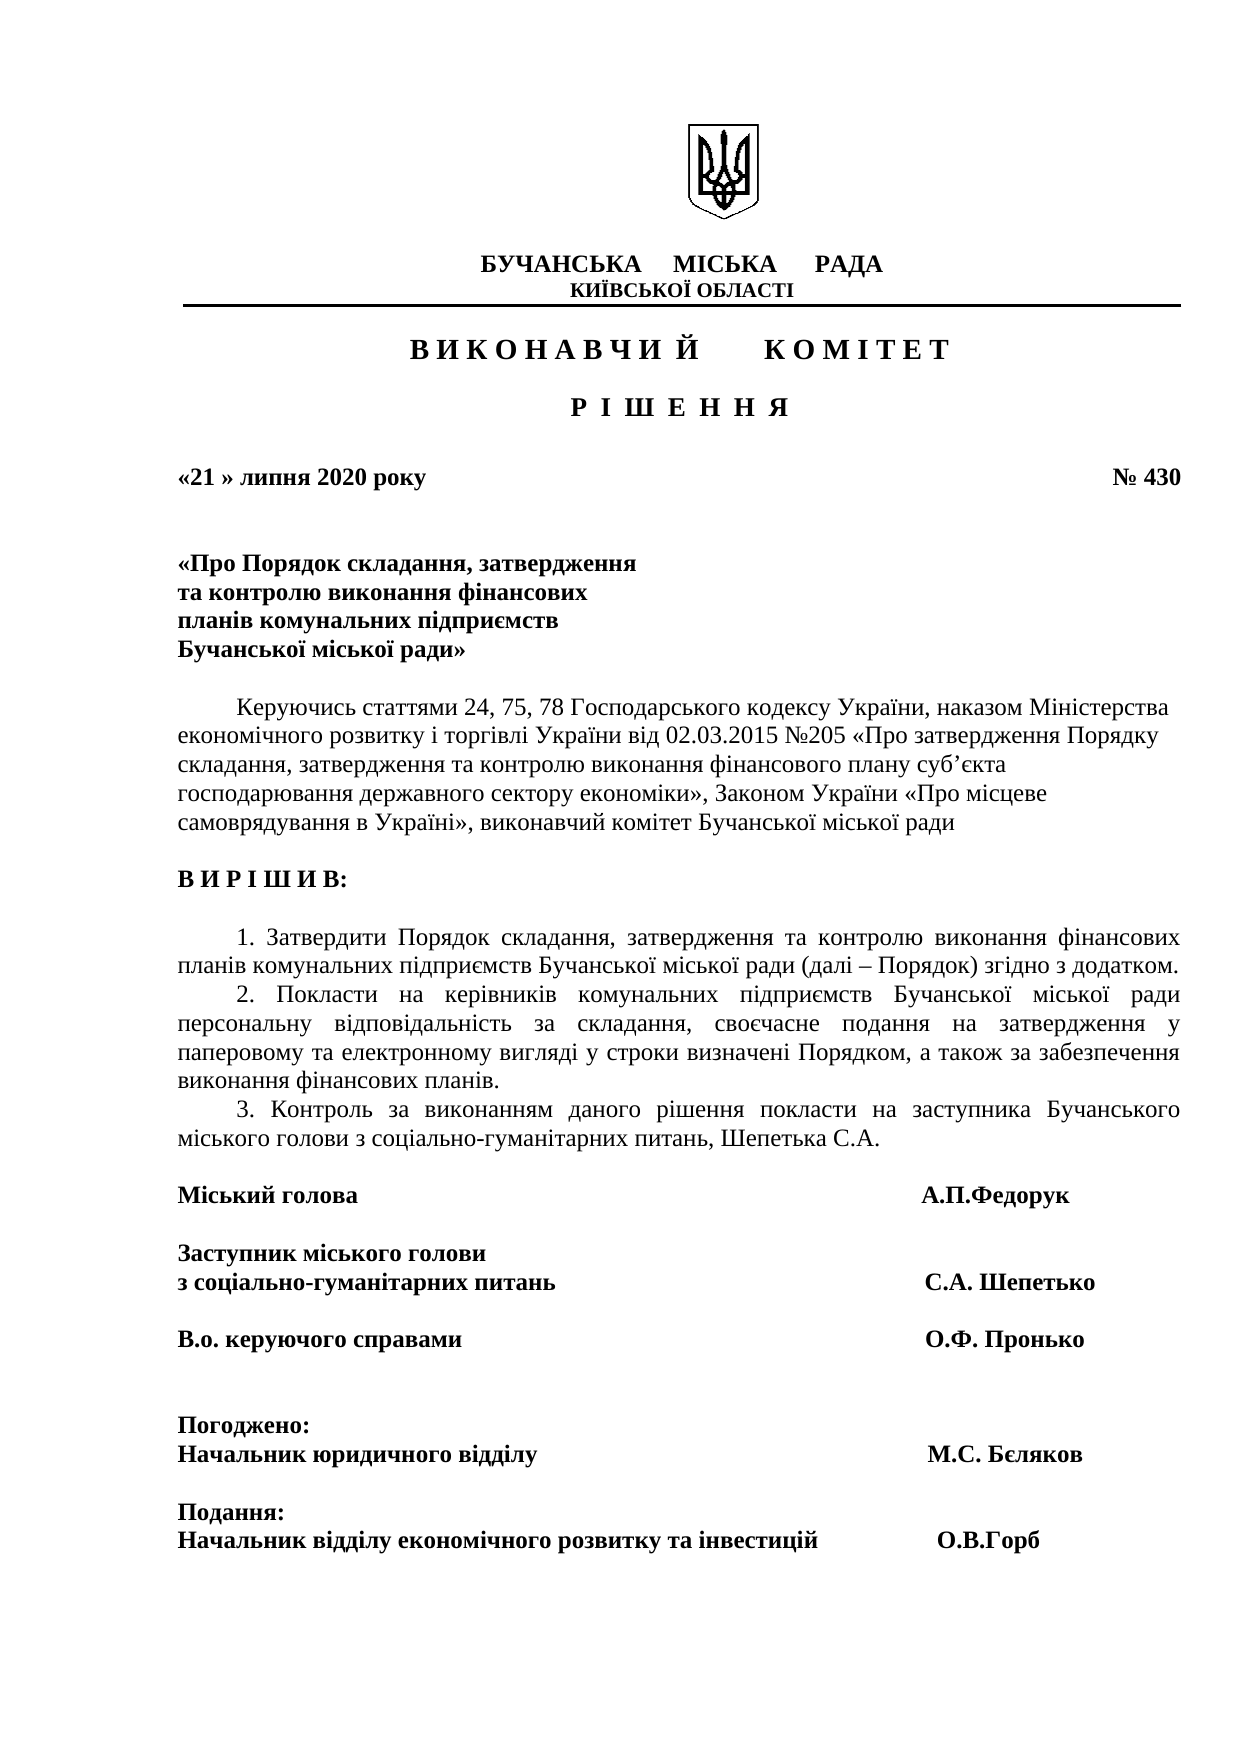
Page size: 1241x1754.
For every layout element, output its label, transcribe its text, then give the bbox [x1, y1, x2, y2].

subtitle Р І Ш Е Н Н Я [177, 391, 1181, 422]
text Керуючись статтями 24, 75, 78 Господарського кодексу України, наказом Міністерства економічного розвитку і торгівлі України від 02.03.2015 №205 «Про затвердження Порядку складання, затвердження та контролю виконання фінансового плану суб’єкта господарювання державного сектору економіки», Законом України «Про місцеве самоврядування в Україні», виконавчий комітет Бучанської міської ради [177, 692, 1181, 835]
text 1. Затвердити Порядок складання, затвердження та контролю виконання фінансових планів комунальних підприємств Бучанської міської ради (далі – Порядок) згідно з додатком. [177, 922, 1181, 979]
text Начальник юридичного відділу М.С. Бєляков [177, 1439, 1181, 1468]
subtitle КИЇВСЬКОЇ ОБЛАСТІ [183, 278, 1181, 304]
text з соціально-гуманітарних питань С.А. Шепетько [177, 1267, 1181, 1295]
text Заступник міського голови [177, 1238, 1181, 1267]
text 3. Контроль за виконанням даного рішення покласти на заступника Бучанського міського голови з соціально-гуманітарних питань, Шепетька С.А. [177, 1094, 1181, 1152]
text «Про Порядок складання, затвердження [177, 548, 1181, 577]
subtitle В И К О Н А В Ч И Й К О М І Т Е Т [177, 332, 1181, 366]
text «21 » липня 2020 року № 430 [177, 462, 1181, 490]
text 2. Покласти на керівників комунальних підприємств Бучанської міської ради персональну відповідальність за складання, своєчасне подання на затвердження у паперовому та електронному вигляді у строки визначені Порядком, а також за забезпечення виконання фінансових планів. [177, 979, 1181, 1094]
text БУЧАНСЬКА МІСЬКА РАДА [183, 249, 1181, 278]
text Міський голова А.П.Федорук [177, 1180, 1181, 1209]
text В И Р І Ш И В: [177, 864, 1181, 893]
text планів комунальних підприємств [177, 605, 1181, 634]
text Начальник відділу економічного розвитку та інвестицій О.В.Горб [177, 1525, 1181, 1554]
text та контролю виконання фінансових [177, 577, 1181, 605]
text Подання: [177, 1497, 1181, 1525]
text В.о. керуючого справами О.Ф. Пронько [177, 1324, 1181, 1353]
text Погоджено: [177, 1410, 1181, 1439]
text Бучанської міської ради» [177, 634, 1181, 663]
